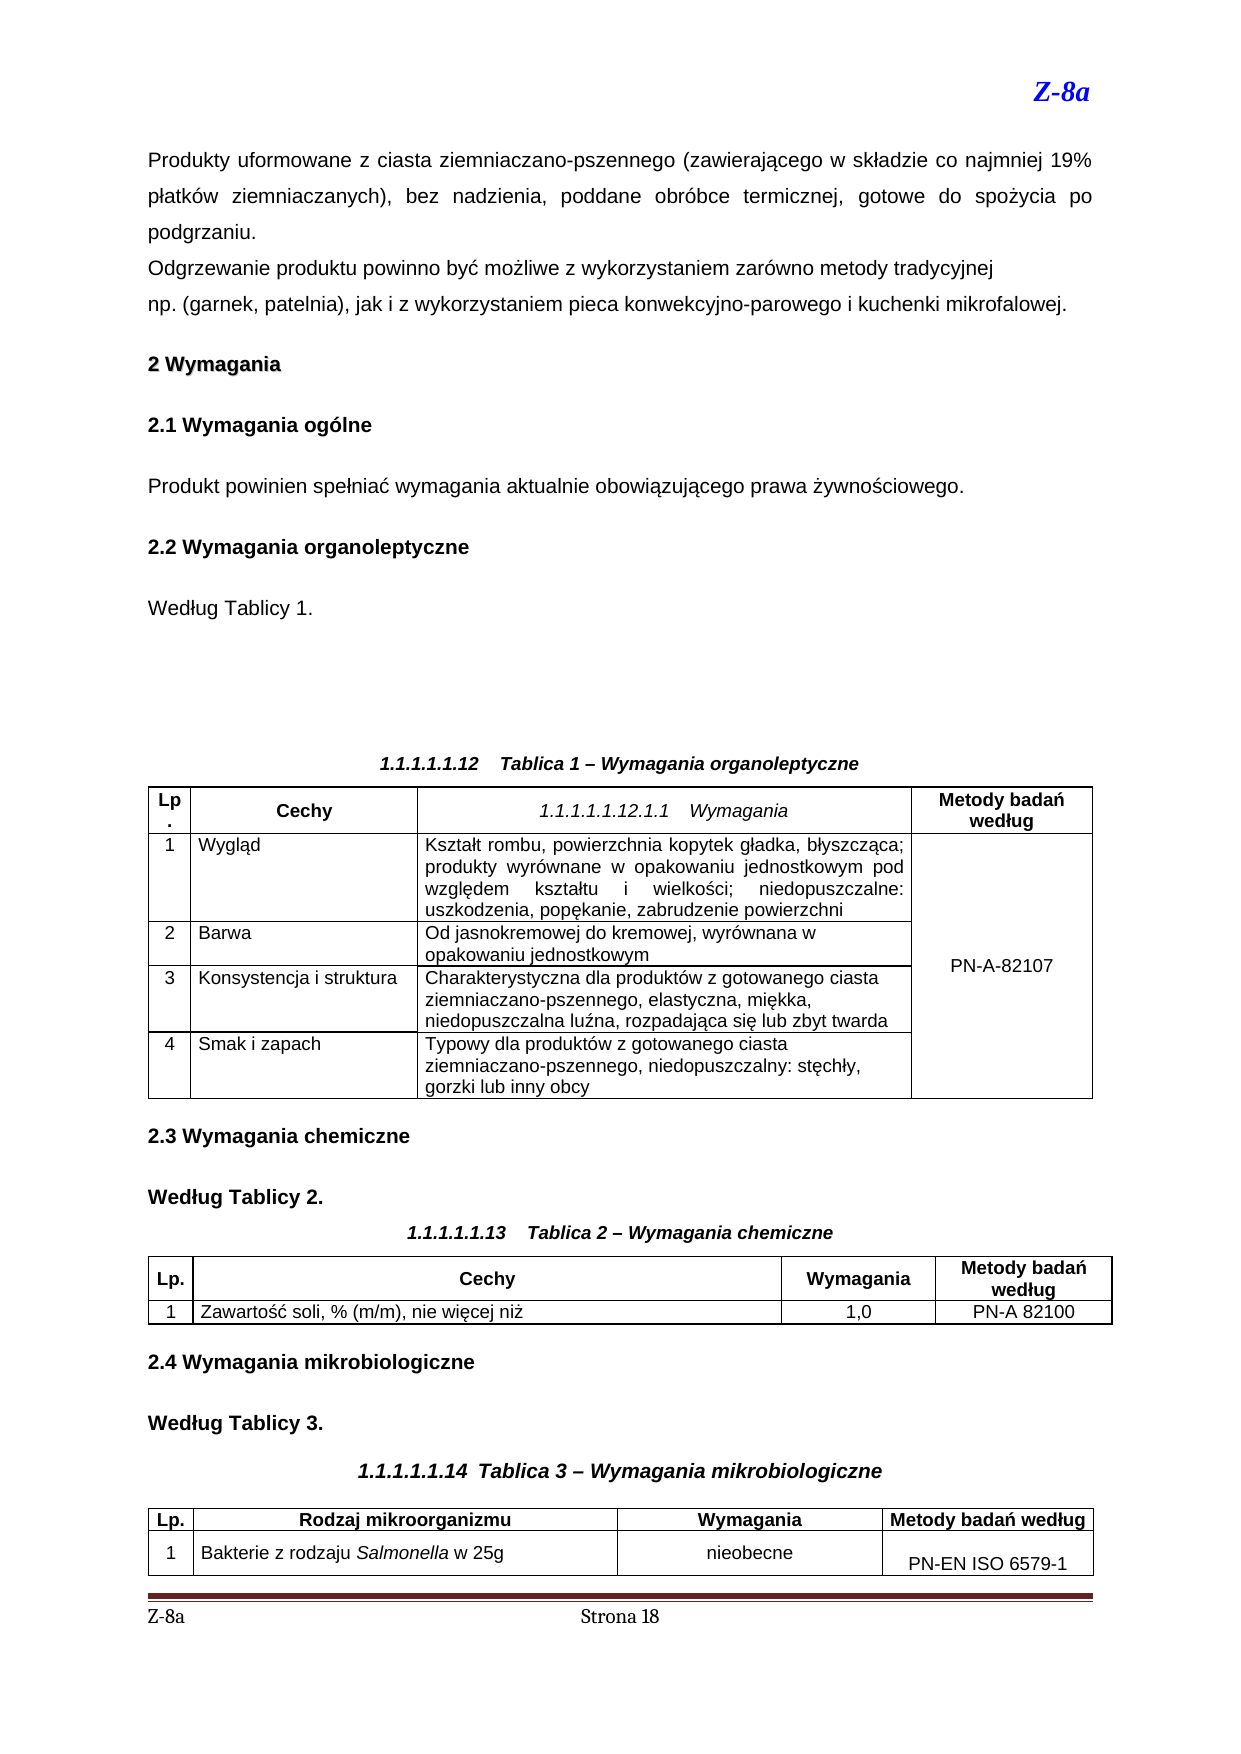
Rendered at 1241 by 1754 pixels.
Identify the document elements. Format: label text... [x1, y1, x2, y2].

text Według Tablicy 3. [148, 1411, 1093, 1435]
text 2.2 Wymagania organoleptyczne [148, 535, 1093, 559]
subtitle Tablica 2 – Wymagania chemiczne [148, 1222, 1093, 1243]
table_header Wymagania [618, 1509, 882, 1530]
table_header Lp. [149, 1509, 193, 1530]
text Według Tablicy 1. [148, 596, 1093, 620]
table_cell nieobecne [618, 1531, 882, 1574]
text Według Tablicy 2. [148, 1185, 1093, 1209]
text Produkt powinien spełniać wymagania aktualnie obowiązującego prawa żywnościowego. [148, 474, 1093, 498]
text 2.1 Wymagania ogólne [148, 413, 1093, 437]
table_cell Smak i zapach [191, 1033, 417, 1098]
table_cell 1,0 [782, 1301, 935, 1323]
table_cell PN-A-82107 [912, 834, 1092, 1098]
text 2 Wymagania [148, 352, 1093, 376]
table_header Metody badań według [883, 1509, 1093, 1530]
text 2.4 Wymagania mikrobiologiczne [148, 1350, 1093, 1374]
table_cell Konsystencja i struktura [191, 966, 417, 1031]
table_cell 1 [149, 834, 190, 921]
text Odgrzewanie produktu powinno być możliwe z wykorzystaniem zarówno metody tradycyjnej [148, 255, 1093, 279]
table_cell 1 [149, 1301, 192, 1323]
table_cell 1 [149, 1531, 193, 1574]
table_header Wymagania [418, 788, 911, 833]
subtitle Tablica 1 – Wymagania organoleptyczne [148, 752, 1093, 774]
table_cell Zawartość soli, % (m/m), nie więcej niż [194, 1301, 781, 1323]
text Produkty uformowane z ciasta ziemniaczano-pszennego (zawierającego w składzie co najmniej 19% płatków ziemniaczanych), bez nadzienia, poddane obróbce termicznej, gotowe do spożycia po podgrzaniu. [148, 148, 1093, 243]
table_cell Bakterie z rodzaju Salmonella w 25g [194, 1531, 617, 1574]
table_cell PN-EN ISO 6579-1 [883, 1531, 1093, 1574]
table_header Cechy [191, 788, 417, 833]
table_header Wymagania [782, 1257, 935, 1300]
table_header Metody badań według [912, 788, 1092, 833]
table_cell Barwa [191, 922, 417, 965]
table_cell 3 [149, 966, 190, 1031]
table_cell Wygląd [191, 834, 417, 921]
table_header Lp. [149, 1257, 192, 1300]
table_cell Typowy dla produktów z gotowanego ciasta ziemniaczano-pszennego, niedopuszczalny: stęchły, gorzki lub inny obcy [418, 1033, 911, 1098]
table_header Rodzaj mikroorganizmu [194, 1509, 617, 1530]
table_cell 4 [149, 1033, 190, 1098]
table_cell Charakterystyczna dla produktów z gotowanego ciasta ziemniaczano-pszennego, elastyczna, miękka, niedopuszczalna luźna, rozpadająca się lub zbyt twarda [418, 967, 911, 1031]
table_cell Kształt rombu, powierzchnia kopytek gładka, błyszcząca; produkty wyrównane w opakowaniu jednostkowym pod względem kształtu i wielkości; niedopuszczalne: uszkodzenia, popękanie, zabrudzenie powierzchni [418, 834, 911, 921]
table_header Lp. [149, 788, 190, 833]
text 2.3 Wymagania chemiczne [148, 1124, 1093, 1148]
table_cell PN-A 82100 [936, 1301, 1111, 1323]
table_cell Od jasnokremowej do kremowej, wyrównana w opakowaniu jednostkowym [418, 922, 911, 965]
table_header Cechy [194, 1257, 781, 1300]
table_header Metody badań według [936, 1257, 1111, 1300]
table_cell 2 [149, 922, 190, 965]
subtitle Tablica 3 – Wymagania mikrobiologiczne [148, 1459, 1093, 1483]
text np. (garnek, patelnia), jak i z wykorzystaniem pieca konwekcyjno-parowego i kuchenki mikrofalowej. [148, 291, 1093, 315]
